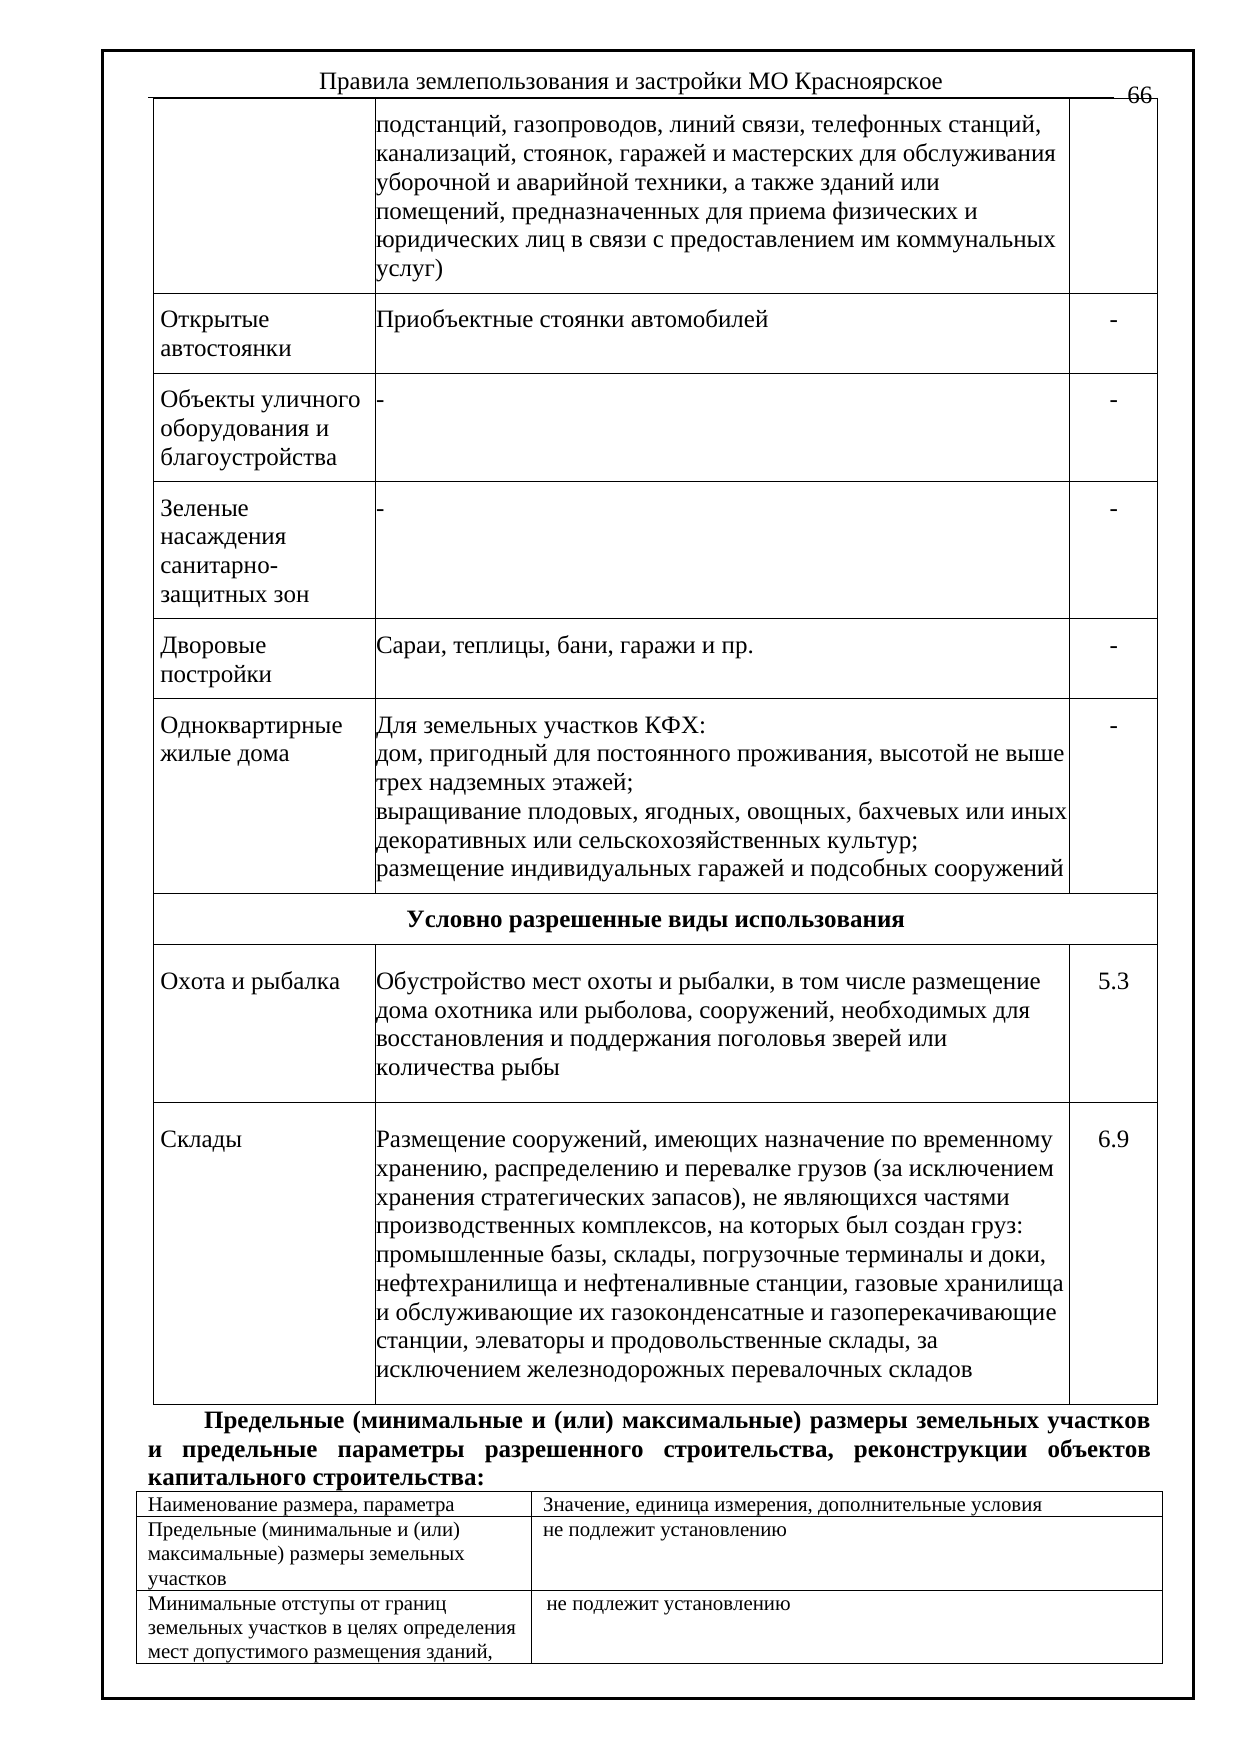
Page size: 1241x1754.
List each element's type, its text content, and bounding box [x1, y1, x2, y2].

table_cell 6.9 [1070, 1103, 1157, 1404]
table_cell - [1070, 619, 1157, 698]
table_cell 3.1 [1070, 99, 1157, 293]
table_cell Для земельных участков КФХ: дом, пригодный для постоянного проживания, высотой не выше трех надземных этажей; выращивание плодовых, ягодных, овощных, бахчевых или иных декоративных или сельскохозяйственных культур; размещение индивидуальных гаражей и подсобных сооружений [376, 699, 1069, 893]
table_cell - [1070, 699, 1157, 893]
table_cell Размещение сооружений, имеющих назначение по временному хранению, распределению и перевалке грузов (за исключением хранения стратегических запасов), не являющихся частями производственных комплексов, на которых был создан груз: промышленные базы, склады, погрузочные терминалы и доки, нефтехранилища и нефтеналивные станции, газовые хранилища и обслуживающие их газоконденсатные и газоперекачивающие станции, элеваторы и продовольственные склады, за исключением железнодорожных перевалочных складов [376, 1103, 1069, 1404]
table_cell Обустройство мест охоты и рыбалки, в том числе размещение дома охотника или рыболова, сооружений, необходимых для восстановления и поддержания поголовья зверей или количества рыбы [376, 945, 1069, 1102]
table_header Наименование размера, параметра [137, 1492, 531, 1516]
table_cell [532, 1591, 1162, 1663]
table_header Значение, единица измерения, дополнительные условия [532, 1492, 1162, 1516]
table_cell - [1070, 482, 1157, 618]
table_cell Одноквартирные жилые дома [154, 699, 375, 893]
table_cell 5.3 [1070, 945, 1157, 1102]
table_cell Сараи, теплицы, бани, гаражи и пр. [376, 619, 1069, 698]
table_cell Открытые автостоянки [154, 294, 375, 372]
table_cell Дворовые постройки [154, 619, 375, 698]
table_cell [137, 1591, 531, 1663]
table_cell Приобъектные стоянки автомобилей [376, 294, 1069, 372]
table_cell Охота и рыбалка [154, 945, 375, 1102]
table_cell - [1070, 374, 1157, 481]
table_cell Объекты уличного оборудования и благоустройства [154, 374, 375, 481]
table_cell Зеленые насаждения санитарно-защитных зон [154, 482, 375, 618]
table_cell Условно разрешенные виды использования [154, 894, 1157, 944]
table_cell - [376, 482, 1069, 618]
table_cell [376, 99, 1069, 293]
text Предельные (минимальные и (или) максимальные) размеры земельных участков и предельные параметры разрешенного строительства, реконструкции объектов капитального строительства: [148, 1405, 1152, 1491]
table_cell Предельные (минимальные и (или) максимальные) размеры земельных участков [137, 1517, 531, 1589]
table_cell не подлежит установлению [532, 1517, 1162, 1589]
table_cell - [1070, 294, 1157, 372]
table_cell - [376, 374, 1069, 481]
table_cell Склады [154, 1103, 375, 1404]
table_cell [154, 99, 375, 293]
